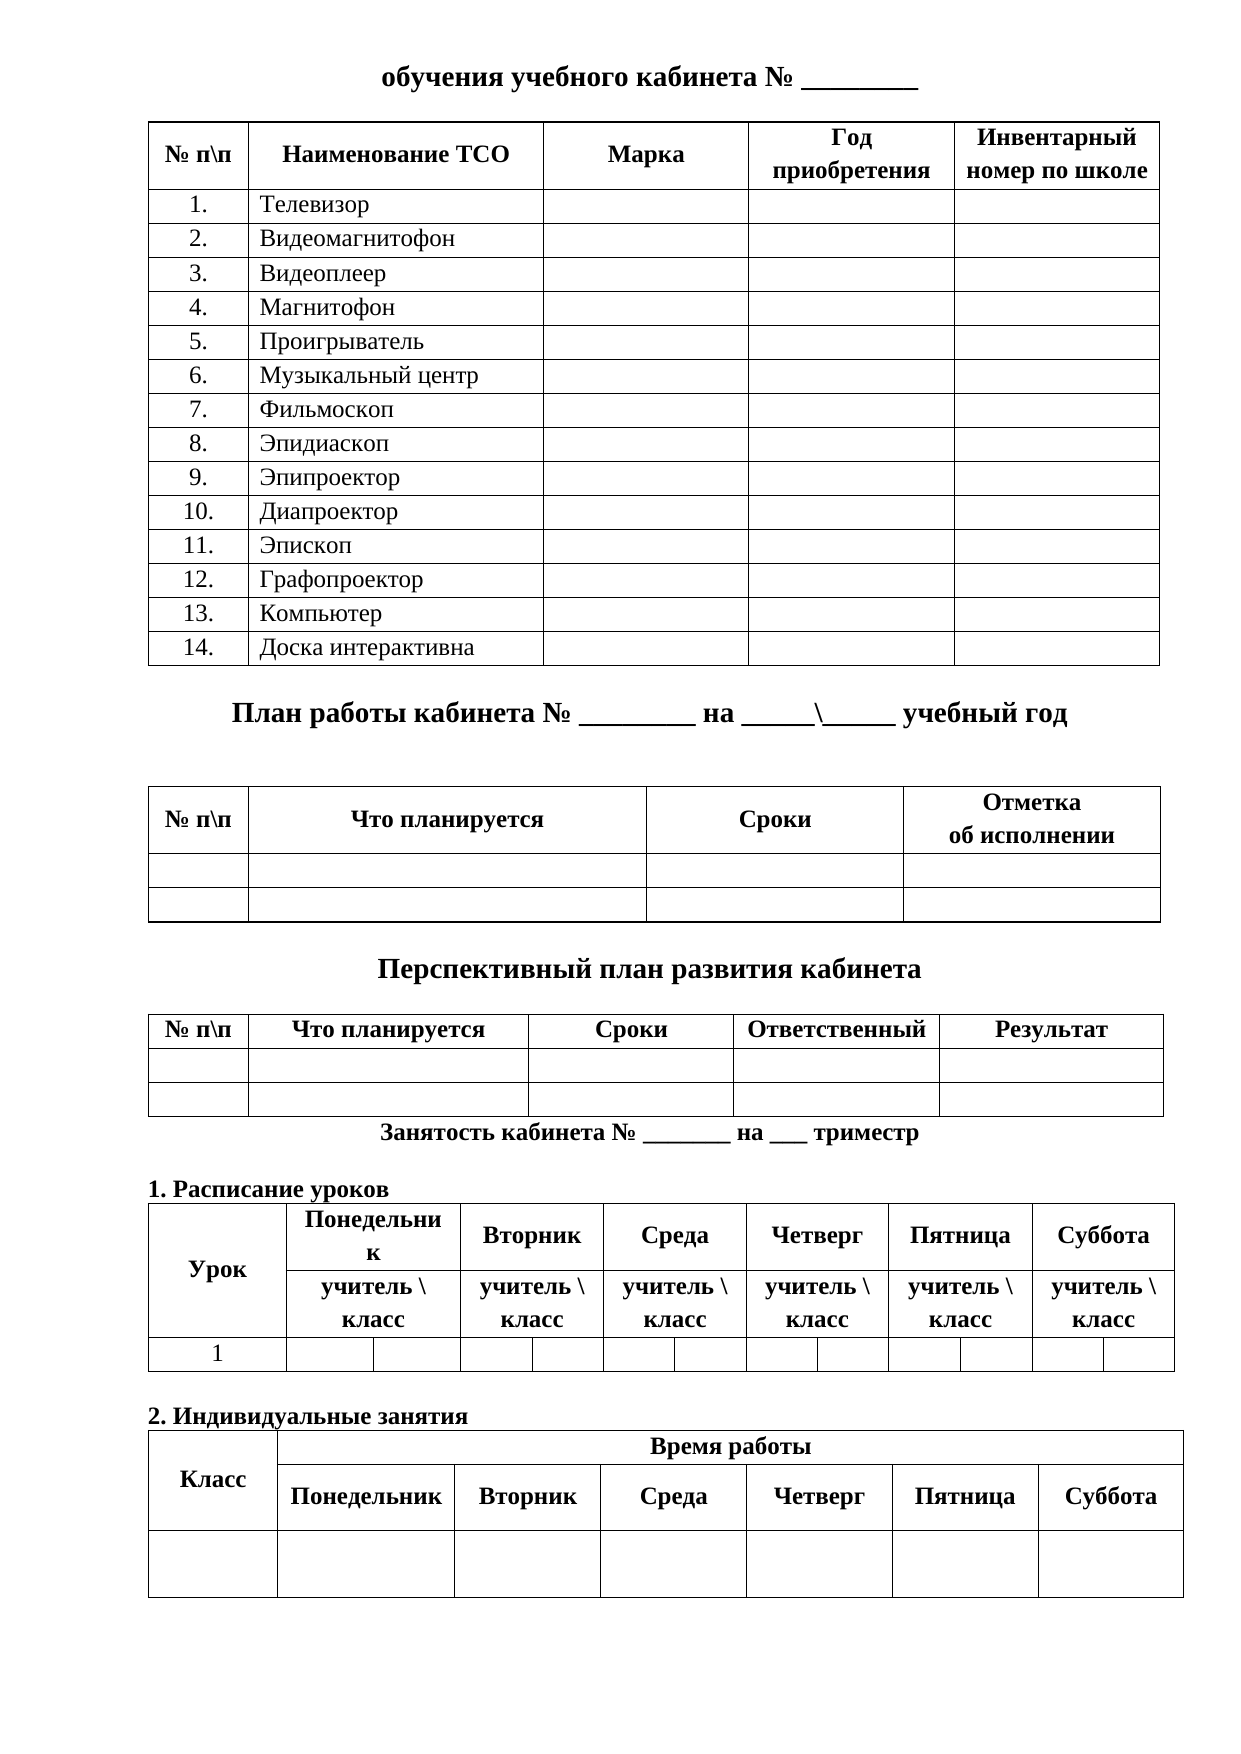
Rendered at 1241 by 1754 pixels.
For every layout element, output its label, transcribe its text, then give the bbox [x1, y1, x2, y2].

table_cell [749, 564, 954, 597]
table_cell [249, 1083, 528, 1116]
table_cell [904, 854, 1160, 887]
table_cell [955, 224, 1159, 257]
table_cell учитель \ класс [604, 1271, 746, 1337]
table_cell Проигрыватель [249, 326, 543, 359]
table_cell [749, 632, 954, 665]
table_cell [955, 258, 1159, 291]
table_cell [544, 394, 748, 427]
table_header Год приобретения [749, 123, 954, 188]
table_header № п\п [149, 123, 248, 188]
table_cell [544, 462, 748, 495]
table_header Урок [149, 1204, 286, 1337]
table_header № п\п [149, 787, 248, 853]
table_cell [961, 1338, 1032, 1371]
table_cell [544, 428, 748, 461]
table_cell [647, 854, 903, 887]
text обучения учебного кабинета № ________ [148, 59, 1152, 93]
table_cell [955, 394, 1159, 427]
table_cell [287, 1338, 373, 1371]
table_cell [955, 190, 1159, 222]
table_cell Суббота [1039, 1465, 1183, 1530]
table_cell 6. [149, 360, 248, 393]
table_cell Эпидиаскоп [249, 428, 543, 461]
table_cell 2. [149, 224, 248, 257]
table_cell [749, 190, 954, 222]
table_cell учитель \ класс [287, 1271, 460, 1337]
table_cell 10. [149, 496, 248, 529]
table_header Класс [149, 1431, 277, 1530]
table_cell [544, 530, 748, 563]
table_cell Магнитофон [249, 292, 543, 325]
table_header Отметка об исполнении [904, 787, 1160, 853]
table_cell [904, 888, 1160, 921]
table_cell [749, 428, 954, 461]
text Занятость кабинета № _______ на ___ триместр [148, 1117, 1152, 1145]
table_cell [955, 292, 1159, 325]
table_cell [734, 1083, 939, 1116]
table_cell [940, 1049, 1163, 1082]
table_cell [544, 292, 748, 325]
table_cell учитель \ класс [889, 1271, 1032, 1337]
table_cell Четверг [747, 1465, 892, 1530]
table_cell [818, 1338, 888, 1371]
table_cell Вторник [455, 1465, 600, 1530]
table_cell [529, 1049, 733, 1082]
table_header Результат [940, 1015, 1163, 1047]
table_cell 5. [149, 326, 248, 359]
table_cell [278, 1531, 454, 1597]
table_header Суббота [1033, 1204, 1174, 1270]
table_cell [544, 224, 748, 257]
table_cell Фильмоскоп [249, 394, 543, 427]
table_cell 1 [149, 1338, 286, 1371]
table_header Что планируется [249, 1015, 528, 1047]
table_cell 4. [149, 292, 248, 325]
table_cell Диапроектор [249, 496, 543, 529]
table_cell [889, 1338, 960, 1371]
table_cell [747, 1338, 817, 1371]
table_cell [544, 564, 748, 597]
table_header Наименование ТСО [249, 123, 543, 188]
table_cell [955, 428, 1159, 461]
table_cell [749, 292, 954, 325]
table_cell Эпископ [249, 530, 543, 563]
table_cell [749, 598, 954, 631]
table_cell [544, 496, 748, 529]
table_cell 8. [149, 428, 248, 461]
table_cell [149, 1049, 248, 1082]
table_header Инвентарный номер по школе [955, 123, 1159, 188]
table_cell [149, 888, 248, 921]
table_header Среда [604, 1204, 746, 1270]
table_cell [544, 190, 748, 222]
table_cell Эпипроектор [249, 462, 543, 495]
table_header Сроки [647, 787, 903, 853]
text План работы кабинета № ________ на _____\_____ учебный год [148, 695, 1152, 729]
table_cell 13. [149, 598, 248, 631]
table_header Сроки [529, 1015, 733, 1047]
table_cell [374, 1338, 460, 1371]
table_cell [1033, 1338, 1103, 1371]
table_cell Среда [601, 1465, 746, 1530]
table_cell [249, 1049, 528, 1082]
table_cell [544, 326, 748, 359]
table_cell Пятница [893, 1465, 1038, 1530]
table_cell [533, 1338, 603, 1371]
table_cell [647, 888, 903, 921]
table_cell [749, 394, 954, 427]
table_cell Музыкальный центр [249, 360, 543, 393]
table_cell [749, 326, 954, 359]
table_cell [149, 1083, 248, 1116]
table_cell [544, 598, 748, 631]
table_header Вторник [461, 1204, 603, 1270]
table_cell 11. [149, 530, 248, 563]
table_header Ответственный [734, 1015, 939, 1047]
table_cell [749, 530, 954, 563]
table_cell [749, 360, 954, 393]
table_cell 12. [149, 564, 248, 597]
table_header Пятница [889, 1204, 1032, 1270]
table_cell [249, 854, 646, 887]
table_header Понедельник [287, 1204, 460, 1270]
table_cell [955, 462, 1159, 495]
table_cell [601, 1531, 746, 1597]
text 1. Расписание уроков [148, 1174, 1152, 1203]
table_cell [893, 1531, 1038, 1597]
table_cell Понедельник [278, 1465, 454, 1530]
table_cell Видеомагнитофон [249, 224, 543, 257]
table_cell Видеоплеер [249, 258, 543, 291]
table_cell [749, 258, 954, 291]
text Перспективный план развития кабинета [148, 951, 1152, 985]
table_cell [955, 360, 1159, 393]
table_cell 9. [149, 462, 248, 495]
table_cell [747, 1531, 892, 1597]
table_cell 3. [149, 258, 248, 291]
table_cell [675, 1338, 746, 1371]
table_cell [955, 598, 1159, 631]
table_header № п\п [149, 1015, 248, 1047]
table_cell учитель \ класс [1033, 1271, 1174, 1337]
table_cell учитель \ класс [747, 1271, 888, 1337]
table_cell 14. [149, 632, 248, 665]
table_cell [461, 1338, 532, 1371]
table_cell [1104, 1338, 1174, 1371]
table_cell [249, 888, 646, 921]
table_cell [749, 224, 954, 257]
table_cell [149, 1531, 277, 1597]
text 2. Индивидуальные занятия [148, 1401, 1152, 1430]
table_header Марка [544, 123, 748, 188]
table_cell [1039, 1531, 1183, 1597]
table_cell [149, 854, 248, 887]
table_cell [955, 530, 1159, 563]
table_cell Графопроектор [249, 564, 543, 597]
table_cell [940, 1083, 1163, 1116]
table_cell [529, 1083, 733, 1116]
table_cell [955, 632, 1159, 665]
table_cell учитель \ класс [461, 1271, 603, 1337]
table_cell Телевизор [249, 190, 543, 222]
table_cell Компьютер [249, 598, 543, 631]
table_cell 1. [149, 190, 248, 222]
table_cell [955, 496, 1159, 529]
table_header Четверг [747, 1204, 888, 1270]
table_cell 7. [149, 394, 248, 427]
table_cell [734, 1049, 939, 1082]
table_cell [604, 1338, 674, 1371]
table_header Время работы [278, 1431, 1183, 1464]
table_cell [544, 360, 748, 393]
table_cell [749, 496, 954, 529]
table_cell [955, 564, 1159, 597]
table_cell [544, 632, 748, 665]
table_cell [955, 326, 1159, 359]
table_header Что планируется [249, 787, 646, 853]
table_cell [455, 1531, 600, 1597]
table_cell [749, 462, 954, 495]
table_cell Доска интерактивна [249, 632, 543, 665]
table_cell [544, 258, 748, 291]
